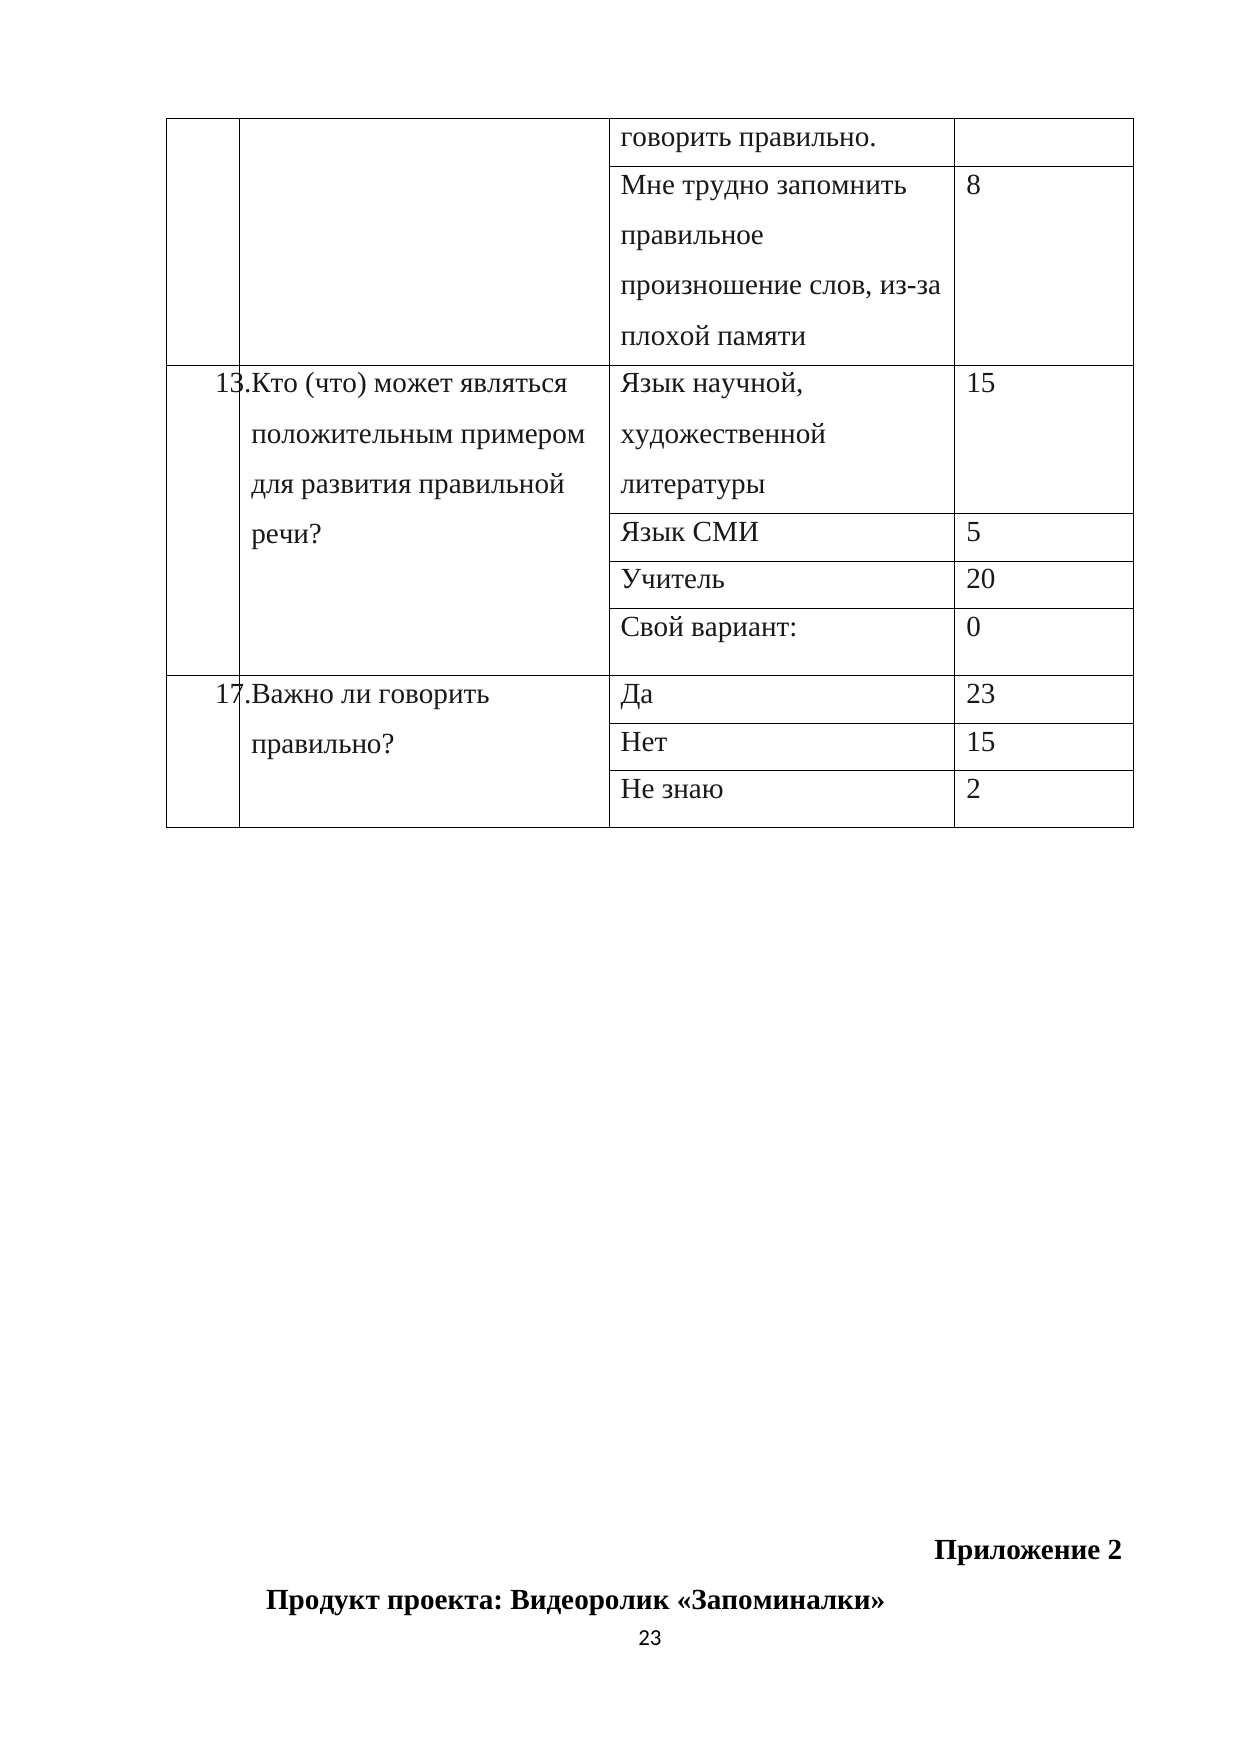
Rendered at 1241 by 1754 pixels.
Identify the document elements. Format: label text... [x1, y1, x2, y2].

table_cell 7 [955, 119, 1133, 166]
table_cell 5 [955, 514, 1133, 561]
table_cell Не знаю [610, 771, 954, 827]
table_cell 15 [955, 724, 1133, 770]
text Приложение 2 [249, 1532, 1122, 1566]
table_cell Важно ли говорить правильно? [240, 676, 609, 827]
table_cell Кто (что) может являться положительным примером для развития правильной речи? [240, 366, 609, 675]
table_cell Свой вариант: [610, 609, 954, 675]
table_cell Учитель [610, 562, 954, 608]
table_cell [167, 676, 239, 827]
table_cell Мне трудно запомнить правильное произношение слов, из-за плохой памяти [610, 167, 954, 364]
table_cell 2 [955, 771, 1133, 827]
table_cell Язык СМИ [610, 514, 954, 561]
table_cell [167, 366, 239, 675]
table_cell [610, 119, 954, 166]
table_cell Нет [610, 724, 954, 770]
table_cell Да [610, 676, 954, 723]
table_cell 23 [955, 676, 1133, 723]
table_cell 20 [955, 562, 1133, 608]
table_cell 8 [955, 167, 1133, 364]
table_cell 15 [955, 366, 1133, 513]
text Продукт проекта: Видеоролик «Запоминалки» [177, 1582, 1122, 1616]
table_cell 0 [955, 609, 1133, 675]
table_cell Язык научной, художественной литературы [610, 366, 954, 513]
